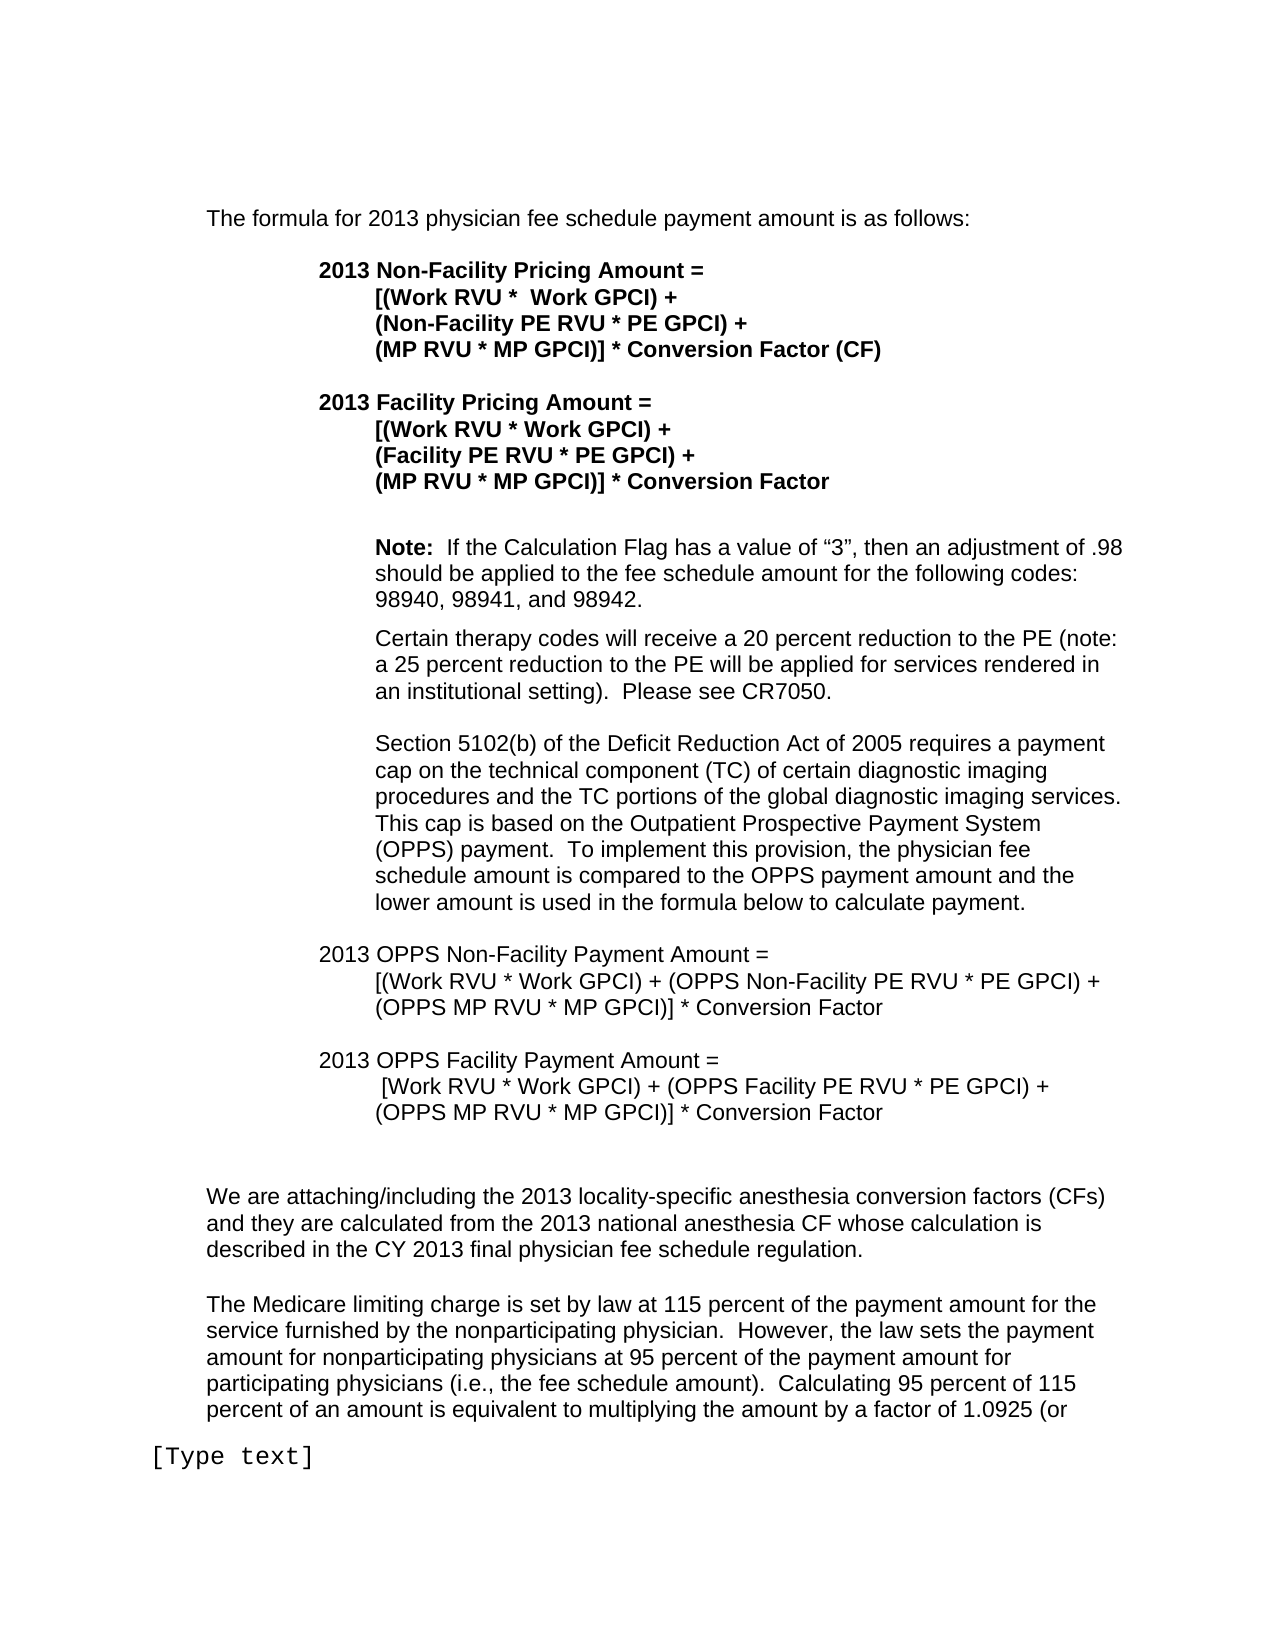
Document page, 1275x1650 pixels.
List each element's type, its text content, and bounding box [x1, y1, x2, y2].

text (OPPS MP RVU * MP GPCI)] * Conversion Factor [375, 1099, 1162, 1126]
text (OPPS MP RVU * MP GPCI)] * Conversion Factor [375, 994, 1172, 1020]
text We are attaching/including the 2013 locality-specific anesthesia conversion factors (CFs) and they are calculated from the 2013 national anesthesia CF whose calculation is described in the CY 2013 final physician fee schedule regulation. [206, 1183, 1125, 1262]
text Section 5102(b) of the Deficit Reduction Act of 2005 requires a payment cap on the technical component (TC) of certain diagnostic imaging procedures and the TC portions of the global diagnostic imaging services. This cap is based on the Outpatient Prospective Payment System (OPPS) payment. To implement this provision, the physician fee schedule amount is compared to the OPPS payment amount and the lower amount is used in the formula below to calculate payment. [375, 730, 1125, 915]
text Note: If the Calculation Flag has a value of “3”, then an adjustment of .98 should be applied to the fee schedule amount for the following codes: 98940, 98941, and 98942. [375, 533, 1125, 612]
text (Non-Facility PE RVU * PE GPCI) + [319, 310, 1125, 336]
text The formula for 2013 physician fee schedule payment amount is as follows: [206, 205, 1125, 231]
text 2013 OPPS Non-Facility Payment Amount = [319, 941, 1125, 968]
text [Work RVU * Work GPCI) + (OPPS Facility PE RVU * PE GPCI) + [375, 1073, 1125, 1099]
text 2013 Facility Pricing Amount = [319, 389, 1125, 416]
text (MP RVU * MP GPCI)] * Conversion Factor [375, 468, 1162, 494]
text (Facility PE RVU * PE GPCI) + [375, 442, 1125, 468]
text [(Work RVU * Work GPCI) + [375, 284, 1125, 310]
text Certain therapy codes will receive a 20 percent reduction to the PE (note: a 25 percent reduction to the PE will be applied for services rendered in an institutional setting). Please see CR7050. [375, 625, 1125, 704]
text (MP RVU * MP GPCI)] * Conversion Factor (CF) [319, 336, 1172, 363]
text [(Work RVU * Work GPCI) + [375, 416, 1125, 442]
text [(Work RVU * Work GPCI) + (OPPS Non-Facility PE RVU * PE GPCI) + [375, 968, 1125, 994]
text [206, 1291, 1125, 1423]
text 2013 OPPS Facility Payment Amount = [319, 1047, 1125, 1073]
text 2013 Non-Facility Pricing Amount = [319, 257, 1125, 284]
